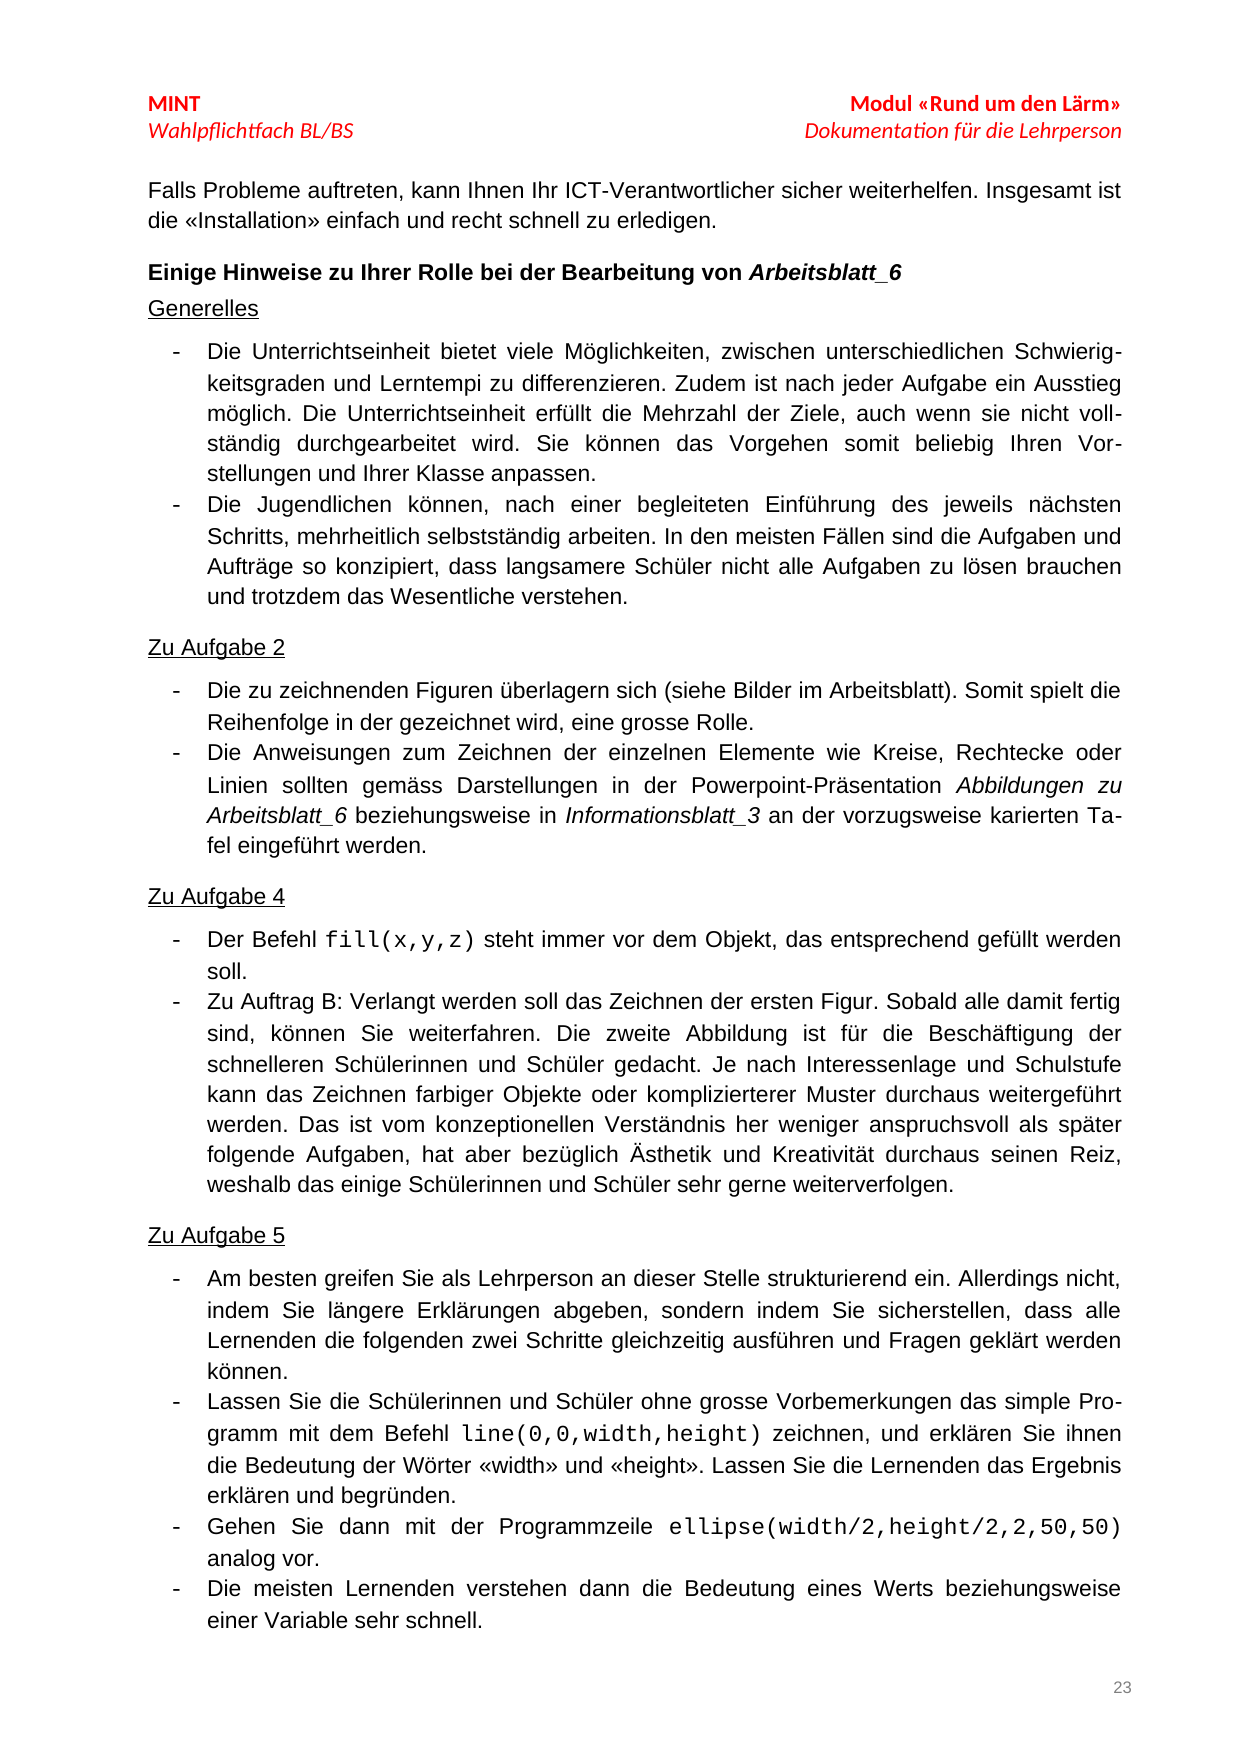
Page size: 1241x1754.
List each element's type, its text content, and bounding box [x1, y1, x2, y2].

list Die Jugendlichen können, nach einer begleiteten Einführung des jeweils nächsten Schritts, mehrheitlich selbstständig arbeiten. In den meisten Fällen sind die Aufgaben und Aufträge so konzipiert, dass langsamere Schüler nicht alle Aufgaben zu lösen brauchen und trotzdem das Wesentliche verstehen. [169, 491, 1122, 609]
list Lassen Sie die Schülerinnen und Schüler ohne grosse Vorbemerkungen das simple Programm mit dem Befehl line(0,0,width,height) zeichnen, und erklären Sie ihnen die Bedeutung der Wörter «width» und «height». Lassen Sie die Lernenden das Ergebnis erklären und begründen. [169, 1388, 1122, 1509]
list Der Befehl fill(x,y,z) steht immer vor dem Objekt, das entsprechend gefüllt werden soll. [169, 926, 1122, 984]
text Falls Probleme auftreten, kann Ihnen Ihr ICT-Verantwortlicher sicher weiterhelfen. Insgesamt ist die «Installation» einfach und recht schnell zu erledigen. [148, 177, 1122, 234]
list Gehen Sie dann mit der Programmzeile ellipse(width/2,height/2,2,50,50) analog vor. [169, 1513, 1122, 1571]
text Zu Aufgabe 5 [148, 1222, 1122, 1249]
subtitle Einige Hinweise zu Ihrer Rolle bei der Bearbeitung von Arbeitsblatt_6 [148, 258, 1122, 285]
list Die Unterrichtseinheit bietet viele Möglichkeiten, zwischen unterschiedlichen Schwierigkeitsgraden und Lerntempi zu differenzieren. Zudem ist nach jeder Aufgabe ein Ausstieg möglich. Die Unterrichtseinheit erfüllt die Mehrzahl der Ziele, auch wenn sie nicht vollständig durchgearbeitet wird. Sie können das Vorgehen somit beliebig Ihren Vorstellungen und Ihrer Klasse anpassen. [169, 338, 1122, 487]
text Generelles [148, 295, 1122, 321]
list Die meisten Lernenden verstehen dann die Bedeutung eines Werts beziehungsweise einer Variable sehr schnell. [169, 1575, 1122, 1634]
list Zu Auftrag B: Verlangt werden soll das Zeichnen der ersten Figur. Sobald alle damit fertig sind, können Sie weiterfahren. Die zweite Abbildung ist für die Beschäftigung der schnelleren Schülerinnen und Schüler gedacht. Je nach Interessenlage und Schulstufe kann das Zeichnen farbiger Objekte oder komplizierterer Muster durchaus weitergeführt werden. Das ist vom konzeptionellen Verständnis her weniger anspruchsvoll als später folgende Aufgaben, hat aber bezüglich Ästhetik und Kreativität durchaus seinen Reiz, weshalb das einige Schülerinnen und Schüler sehr gerne weiterverfolgen. [169, 988, 1122, 1198]
text Zu Aufgabe 2 [148, 634, 1122, 661]
text Zu Aufgabe 4 [148, 883, 1122, 909]
list Am besten greifen Sie als Lehrperson an dieser Stelle strukturierend ein. Allerdings nicht, indem Sie längere Erklärungen abgeben, sondern indem Sie sicherstellen, dass alle Lernenden die folgenden zwei Schritte gleichzeitig ausführen und Fragen geklärt werden können. [169, 1265, 1122, 1384]
list Die zu zeichnenden Figuren überlagern sich (siehe Bilder im Arbeitsblatt). Somit spielt die Reihenfolge in der gezeichnet wird, eine grosse Rolle. [169, 677, 1122, 736]
list Die Anweisungen zum Zeichnen der einzelnen Elemente wie Kreise, Rechtecke oder Linien sollten gemäss Darstellungen in der Powerpoint-Präsentation Abbildungen zu Arbeitsblatt_6 beziehungsweise in Informationsblatt_3 an der vorzugsweise karierten Tafel eingeführt werden. [169, 739, 1122, 858]
